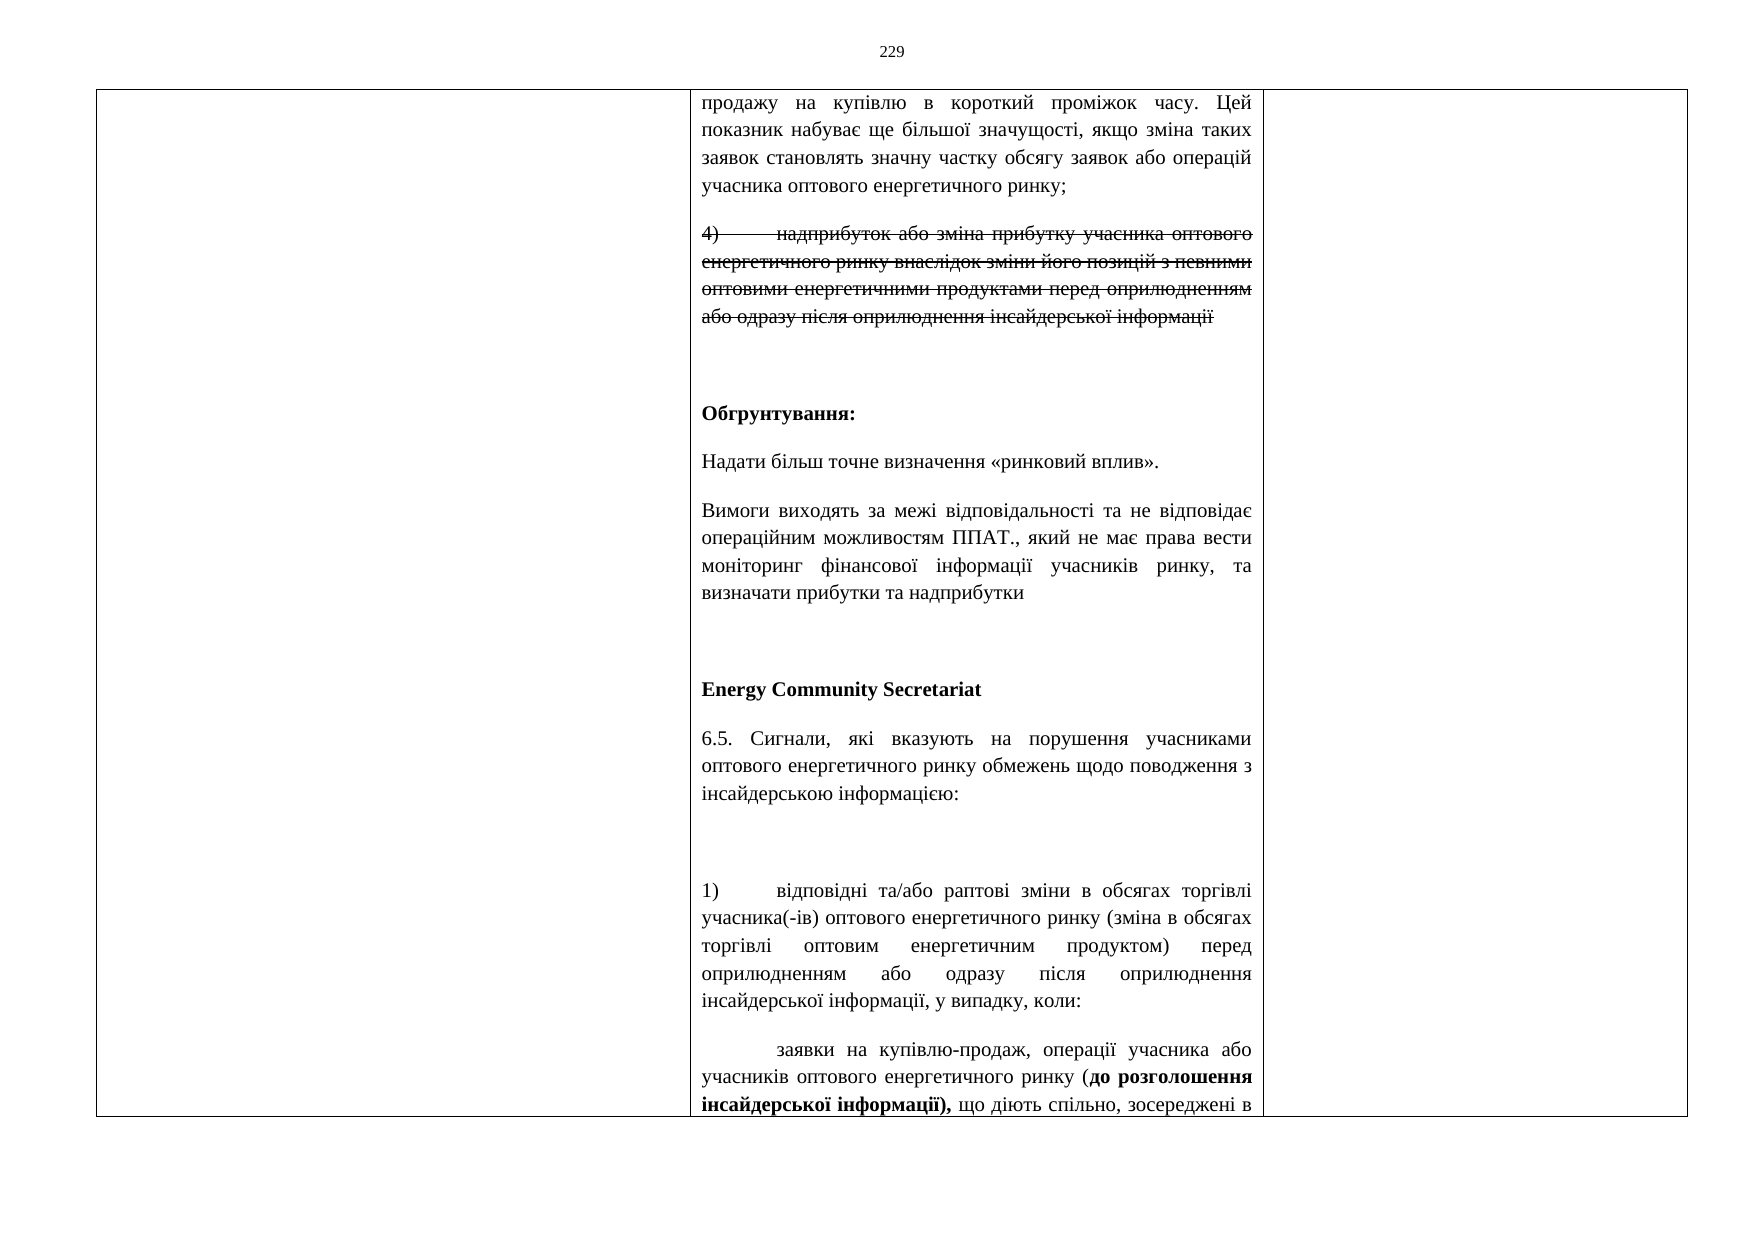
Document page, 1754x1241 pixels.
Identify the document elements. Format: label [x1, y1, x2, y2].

table_cell [1264, 90, 1687, 1116]
table_cell [691, 90, 1263, 1116]
table_cell [97, 90, 690, 1116]
